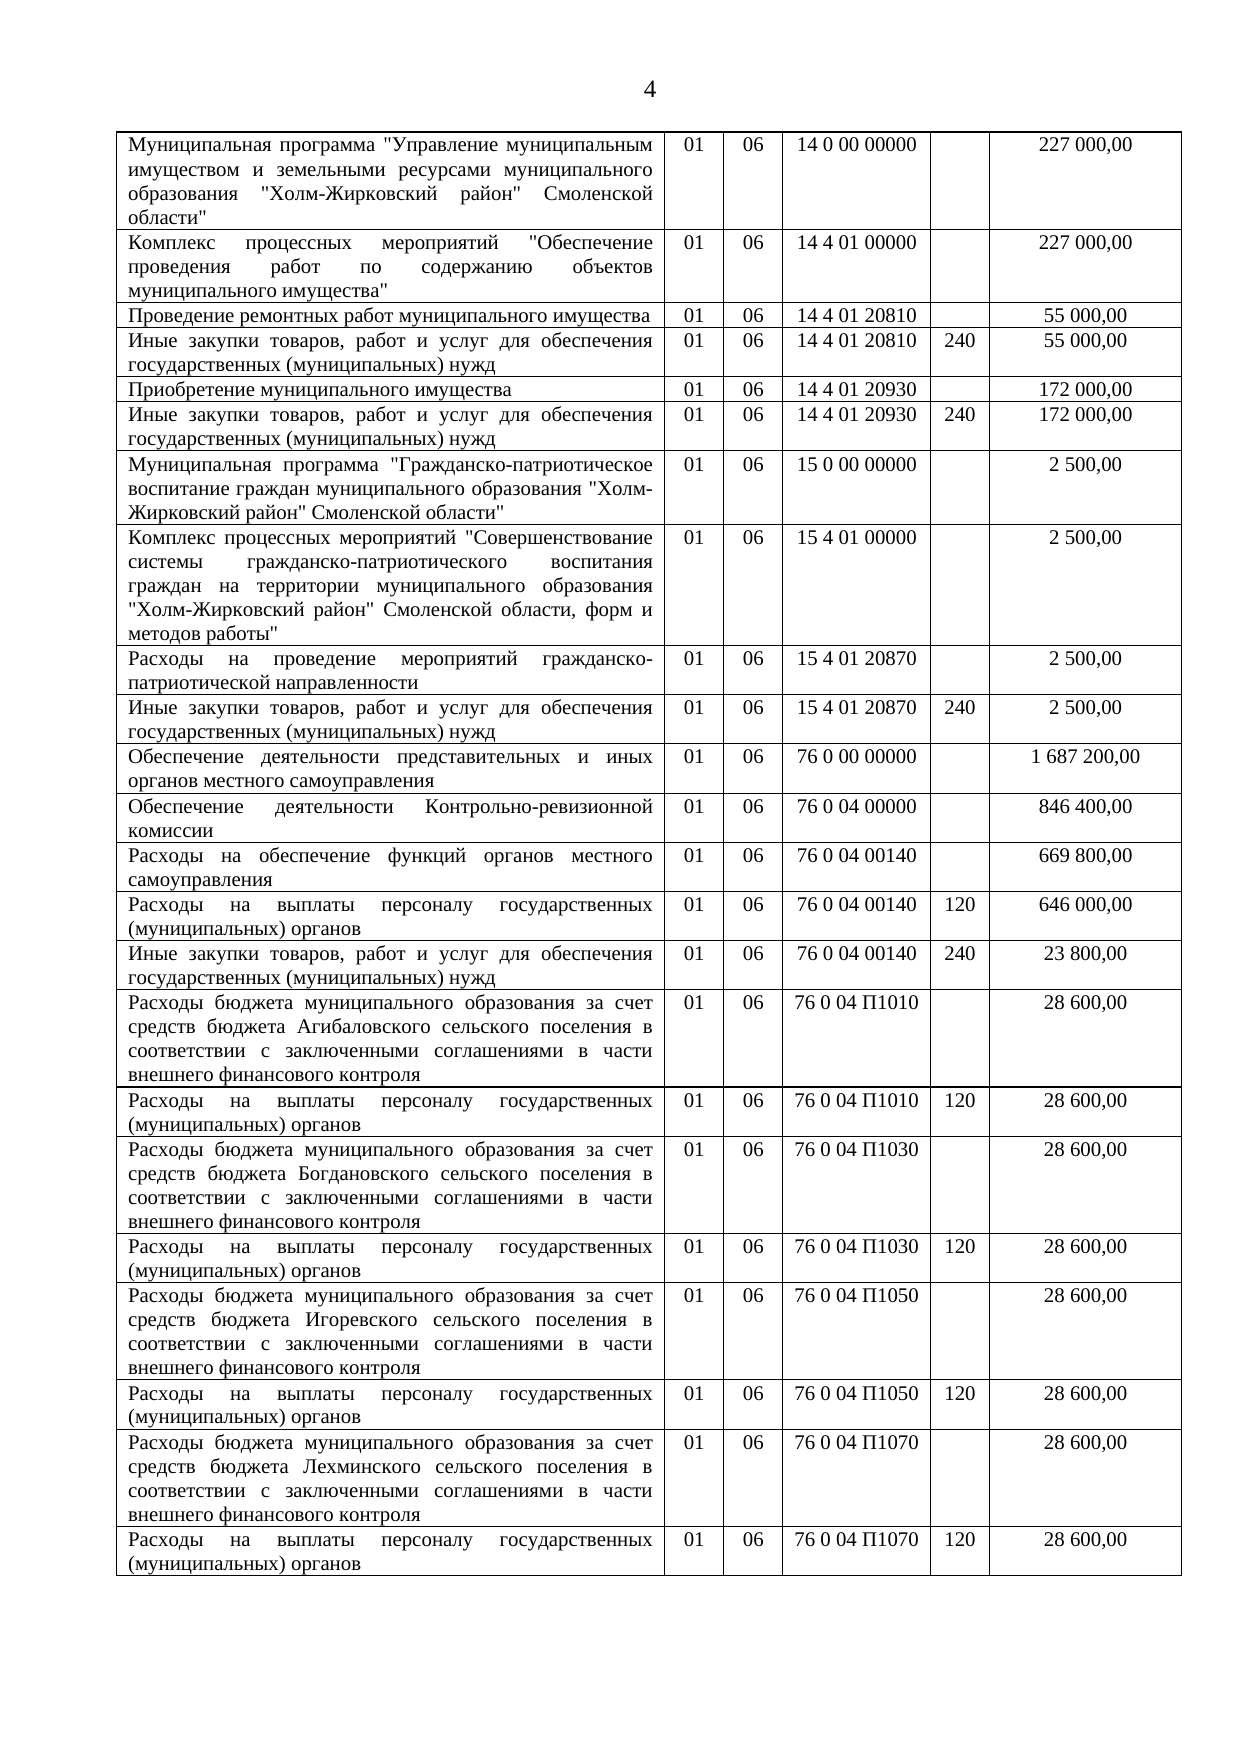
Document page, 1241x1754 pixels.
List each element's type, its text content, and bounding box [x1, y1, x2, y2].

table_cell 06 [724, 990, 782, 1086]
table_cell 1 687 200,00 [990, 744, 1181, 792]
table_cell 06 [724, 892, 782, 940]
table_cell 28 600,00 [990, 990, 1181, 1086]
table_cell Расходы на проведение мероприятий гражданско-патриотической направленности [117, 646, 664, 694]
table_cell 06 [724, 695, 782, 743]
table_cell 01 [665, 1234, 723, 1282]
table_cell 23 800,00 [990, 941, 1181, 989]
table_cell [931, 794, 989, 842]
table_cell [931, 133, 989, 229]
table_cell 06 [724, 1234, 782, 1282]
table_cell [931, 1137, 989, 1233]
table_cell 06 [724, 1283, 782, 1379]
table_cell 15 0 00 00000 [783, 451, 930, 524]
table_cell 14 4 01 20930 [783, 377, 930, 401]
table_cell 2 500,00 [990, 451, 1181, 524]
table_cell 172 000,00 [990, 377, 1181, 401]
table_cell 01 [665, 892, 723, 940]
table_cell Приобретение муниципального имущества [117, 377, 664, 401]
table_cell 76 0 04 П1050 [783, 1380, 930, 1428]
table_cell Расходы на выплаты персоналу государственных (муниципальных) органов [117, 1088, 664, 1136]
table_cell Комплекс процессных мероприятий "Совершенствование системы гражданско-патриотического воспитания граждан на территории муниципального образования "Холм-Жирковский район" Смоленской области, форм и методов работы" [117, 525, 664, 645]
table_cell 01 [665, 303, 723, 327]
table_cell 28 600,00 [990, 1380, 1181, 1428]
table_cell Расходы на выплаты персоналу государственных (муниципальных) органов [117, 892, 664, 940]
table_cell Расходы бюджета муниципального образования за счет средств бюджета Агибаловского сельского поселения в соответствии с заключенными соглашениями в части внешнего финансового контроля [117, 990, 664, 1086]
table_cell 01 [665, 1137, 723, 1233]
table_cell 14 4 01 20930 [783, 402, 930, 450]
table_cell 240 [931, 328, 989, 376]
table_cell [931, 230, 989, 302]
table_cell 06 [724, 377, 782, 401]
table_cell 76 0 04 00140 [783, 843, 930, 891]
table_cell Расходы на выплаты персоналу государственных (муниципальных) органов [117, 1380, 664, 1428]
table_cell Иные закупки товаров, работ и услуг для обеспечения государственных (муниципальных) нужд [117, 328, 664, 376]
table_cell 01 [665, 230, 723, 302]
table_cell 76 0 04 П1010 [783, 1088, 930, 1136]
table_cell 06 [724, 1137, 782, 1233]
table_cell 01 [665, 794, 723, 842]
table_cell [931, 843, 989, 891]
table_cell 06 [724, 328, 782, 376]
table_cell 2 500,00 [990, 646, 1181, 694]
table_cell Обеспечение деятельности представительных и иных органов местного самоуправления [117, 744, 664, 792]
table_cell 76 0 04 00140 [783, 941, 930, 989]
table_cell 06 [724, 303, 782, 327]
table_cell 28 600,00 [990, 1430, 1181, 1526]
table_cell Расходы на выплаты персоналу государственных (муниципальных) органов [117, 1234, 664, 1282]
table_cell 240 [931, 941, 989, 989]
table_cell 01 [665, 843, 723, 891]
table_cell 76 0 00 00000 [783, 744, 930, 792]
table_cell 55 000,00 [990, 328, 1181, 376]
table_cell 01 [665, 695, 723, 743]
table_cell 76 0 04 П1010 [783, 990, 930, 1086]
table_cell 120 [931, 1380, 989, 1428]
table_cell Иные закупки товаров, работ и услуг для обеспечения государственных (муниципальных) нужд [117, 941, 664, 989]
table_cell 14 0 00 00000 [783, 133, 930, 229]
table_cell [931, 744, 989, 792]
table_cell 2 500,00 [990, 695, 1181, 743]
table_cell 01 [665, 328, 723, 376]
table_cell Муниципальная программа "Управление муниципальным имуществом и земельными ресурсами муниципального образования "Холм-Жирковский район" Смоленской области" [117, 133, 664, 229]
table_cell 01 [665, 1527, 723, 1575]
table_cell 06 [724, 1380, 782, 1428]
table_cell Иные закупки товаров, работ и услуг для обеспечения государственных (муниципальных) нужд [117, 695, 664, 743]
table_cell 28 600,00 [990, 1527, 1181, 1575]
table_cell 06 [724, 794, 782, 842]
table_cell 01 [665, 402, 723, 450]
table_cell Обеспечение деятельности Контрольно-ревизионной комиссии [117, 794, 664, 842]
table_cell Расходы бюджета муниципального образования за счет средств бюджета Богдановского сельского поселения в соответствии с заключенными соглашениями в части внешнего финансового контроля [117, 1137, 664, 1233]
table_cell 06 [724, 1088, 782, 1136]
table_cell 01 [665, 1283, 723, 1379]
table_cell 01 [665, 1380, 723, 1428]
table_cell [931, 1283, 989, 1379]
table_cell 06 [724, 402, 782, 450]
table_cell 76 0 04 П1030 [783, 1234, 930, 1282]
table_cell 240 [931, 695, 989, 743]
table_cell 06 [724, 133, 782, 229]
table_cell 120 [931, 1234, 989, 1282]
table_cell 06 [724, 451, 782, 524]
table_cell 06 [724, 744, 782, 792]
table_cell 06 [724, 1527, 782, 1575]
table_cell [931, 525, 989, 645]
table_cell 846 400,00 [990, 794, 1181, 842]
table_cell [931, 451, 989, 524]
table_cell 01 [665, 377, 723, 401]
table_cell [931, 303, 989, 327]
table_cell 76 0 04 П1070 [783, 1430, 930, 1526]
table_cell 14 4 01 00000 [783, 230, 930, 302]
table_cell Комплекс процессных мероприятий "Обеспечение проведения работ по содержанию объектов муниципального имущества" [117, 230, 664, 302]
table_cell 15 4 01 00000 [783, 525, 930, 645]
table_cell [931, 377, 989, 401]
table_cell [931, 1430, 989, 1526]
table_cell 120 [931, 892, 989, 940]
table_cell 669 800,00 [990, 843, 1181, 891]
table_cell 01 [665, 451, 723, 524]
table_cell 15 4 01 20870 [783, 695, 930, 743]
table_cell 06 [724, 525, 782, 645]
table_cell 06 [724, 230, 782, 302]
table_cell 646 000,00 [990, 892, 1181, 940]
table_cell 01 [665, 990, 723, 1086]
table_cell 28 600,00 [990, 1088, 1181, 1136]
table_cell [931, 646, 989, 694]
table_cell 76 0 04 00140 [783, 892, 930, 940]
table_cell Расходы бюджета муниципального образования за счет средств бюджета Игоревского сельского поселения в соответствии с заключенными соглашениями в части внешнего финансового контроля [117, 1283, 664, 1379]
table_cell 172 000,00 [990, 402, 1181, 450]
table_cell 2 500,00 [990, 525, 1181, 645]
table_cell Иные закупки товаров, работ и услуг для обеспечения государственных (муниципальных) нужд [117, 402, 664, 450]
table_cell 28 600,00 [990, 1234, 1181, 1282]
table_cell Расходы на выплаты персоналу государственных (муниципальных) органов [117, 1527, 664, 1575]
table_cell 01 [665, 1430, 723, 1526]
table_cell 76 0 04 П1070 [783, 1527, 930, 1575]
table_cell 14 4 01 20810 [783, 303, 930, 327]
table_cell 120 [931, 1527, 989, 1575]
table_cell Расходы бюджета муниципального образования за счет средств бюджета Лехминского сельского поселения в соответствии с заключенными соглашениями в части внешнего финансового контроля [117, 1430, 664, 1526]
table_cell 06 [724, 843, 782, 891]
table_cell 55 000,00 [990, 303, 1181, 327]
table_cell 28 600,00 [990, 1137, 1181, 1233]
table_cell 01 [665, 133, 723, 229]
table_cell 01 [665, 646, 723, 694]
table_cell 227 000,00 [990, 230, 1181, 302]
table_cell 06 [724, 941, 782, 989]
table_cell 240 [931, 402, 989, 450]
table_cell 14 4 01 20810 [783, 328, 930, 376]
table_cell Проведение ремонтных работ муниципального имущества [117, 303, 664, 327]
table_cell 06 [724, 646, 782, 694]
table_cell 01 [665, 1088, 723, 1136]
table_cell 120 [931, 1088, 989, 1136]
table_cell Расходы на обеспечение функций органов местного самоуправления [117, 843, 664, 891]
table_cell 01 [665, 525, 723, 645]
table_cell 15 4 01 20870 [783, 646, 930, 694]
table_cell 76 0 04 П1030 [783, 1137, 930, 1233]
table_cell 28 600,00 [990, 1283, 1181, 1379]
table_cell Муниципальная программа "Гражданско-патриотическое воспитание граждан муниципального образования "Холм-Жирковский район" Смоленской области" [117, 451, 664, 524]
table_cell 06 [724, 1430, 782, 1526]
table_cell 01 [665, 941, 723, 989]
table_cell 76 0 04 00000 [783, 794, 930, 842]
table_cell 01 [665, 744, 723, 792]
table_cell 227 000,00 [990, 133, 1181, 229]
table_cell [931, 990, 989, 1086]
table_cell 76 0 04 П1050 [783, 1283, 930, 1379]
